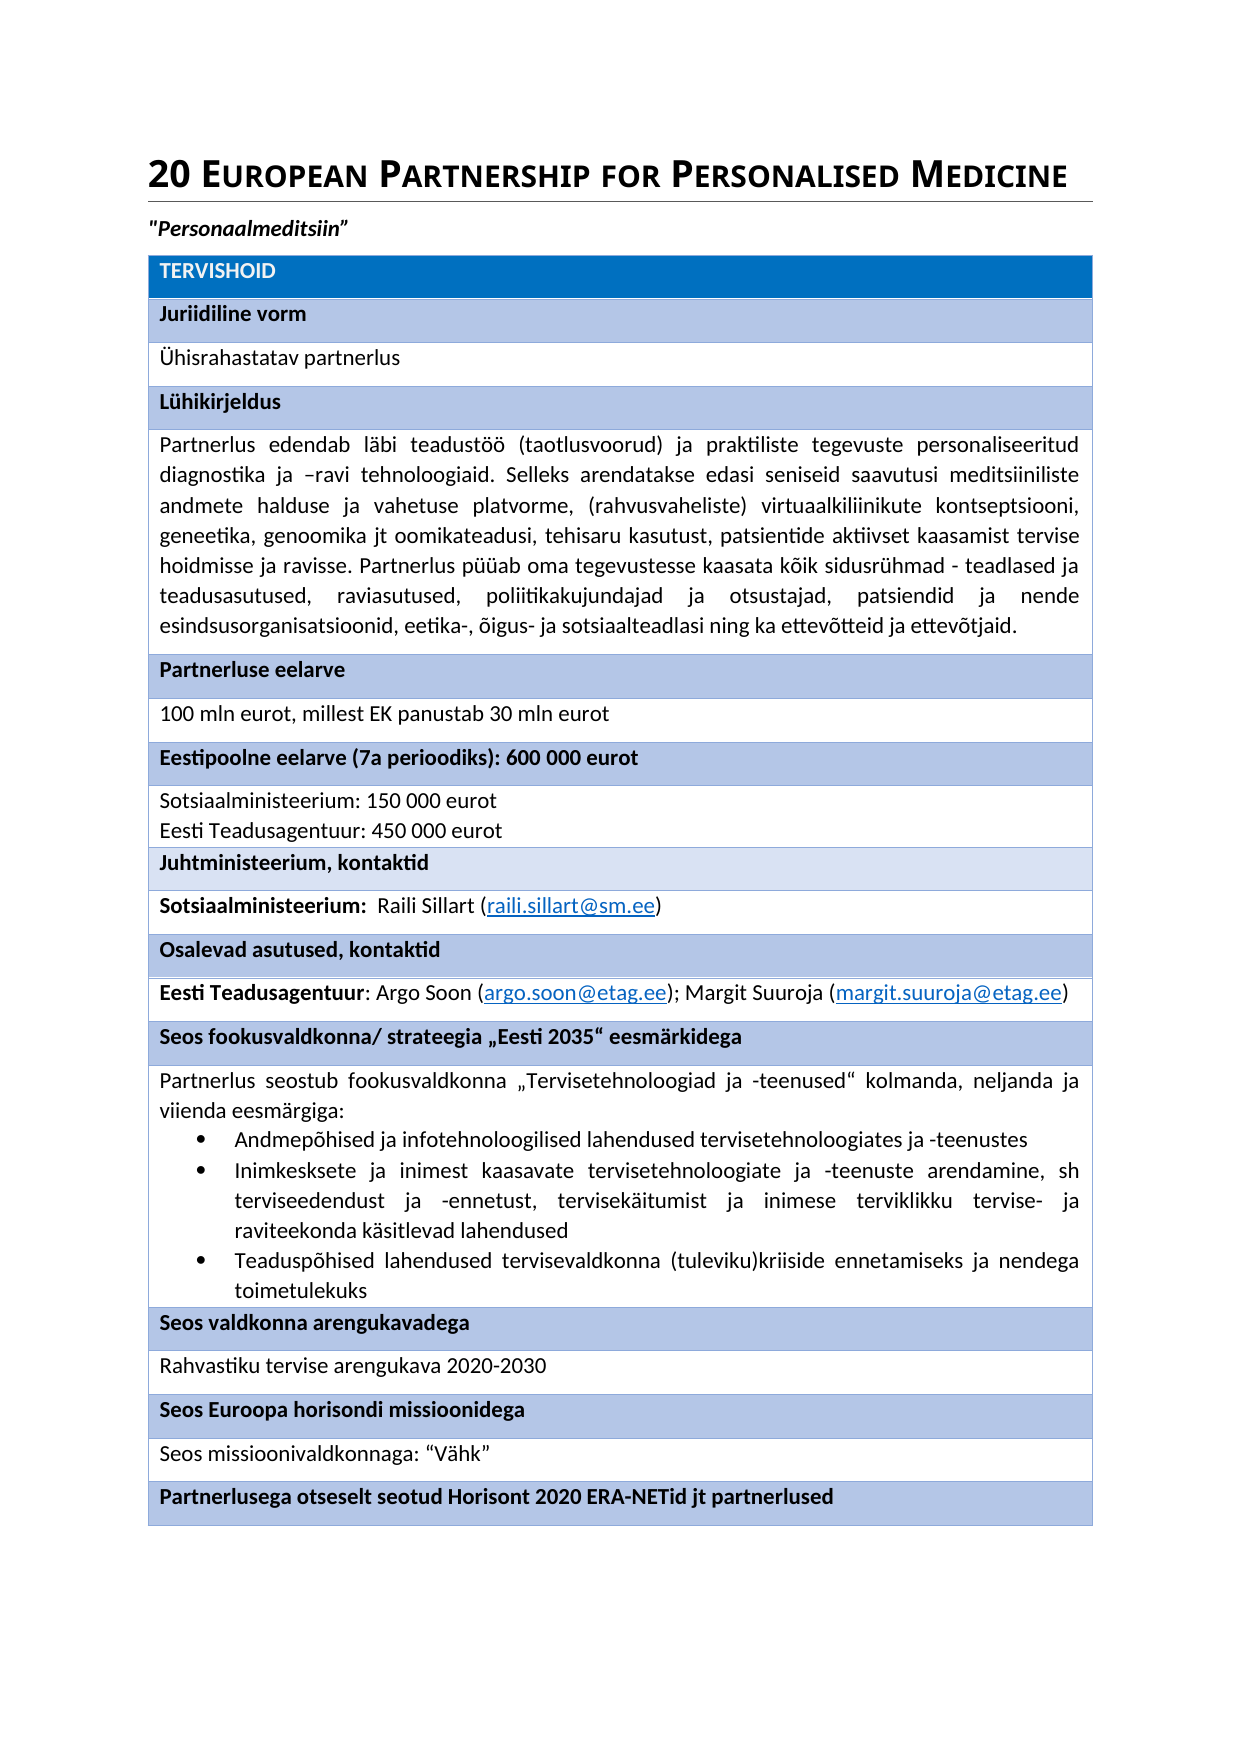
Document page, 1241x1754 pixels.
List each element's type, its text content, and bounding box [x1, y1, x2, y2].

table_cell Partnerlus edendab läbi teadustöö (taotlusvoorud) ja praktiliste tegevuste personaliseeritud diagnostika ja –ravi tehnoloogiaid. Selleks arendatakse edasi seniseid saavutusi meditsiiniliste andmete halduse ja vahetuse platvorme, (rahvusvaheliste) virtuaalkiliinikute kontseptsiooni, geneetika, genoomika jt oomikateadusi, tehisaru kasutust, patsientide aktiivset kaasamist tervise hoidmisse ja ravisse. Partnerlus püüab oma tegevustesse kaasata kõik sidusrühmad - teadlased ja teadusasutused, raviasutused, poliitikakujundajad ja otsustajad, patsiendid ja nende esindsusorganisatsioonid, eetika-, õigus- ja sotsiaalteadlasi ning ka ettevõtteid ja ettevõtjaid. [149, 430, 1092, 654]
table_cell Seos missioonivaldkonnaga: “Vähk” [149, 1439, 1092, 1481]
table_cell Seos fookusvaldkonna/ strateegia „Eesti 2035“ eesmärkidega [149, 1022, 1092, 1065]
table_cell Partnerluse eelarve [149, 655, 1092, 698]
table_cell 100 mln eurot, millest EK panustab 30 mln eurot [149, 699, 1092, 742]
table_cell Sotsiaalministeerium: 150 000 eurot Eesti Teadusagentuur: 450 000 eurot [149, 786, 1092, 847]
table_cell Juhtministeerium, kontaktid [149, 848, 1092, 890]
table_cell Partnerlus seostub fookusvaldkonna „Tervisetehnoloogiad ja -teenused“ kolmanda, neljanda ja viienda eesmärgiga: Andmepõhised ja infotehnoloogilised lahendused tervisetehnoloogiates ja -teenustes Inimkesksete ja inimest kaasavate tervisetehnoloogiate ja -teenuste arendamine, sh terviseedendust ja -ennetust, tervisekäitumist ja inimese terviklikku tervise- ja raviteekonda käsitlevad lahendused Teaduspõhised lahendused tervisevaldkonna (tuleviku)kriiside ennetamiseks ja nendega toimetulekuks [149, 1066, 1092, 1307]
table_cell Eestipoolne eelarve (7a perioodiks): 600 000 eurot [149, 743, 1092, 785]
subtitle 20 European Partnership for Personalised Medicine [148, 148, 1093, 201]
table_cell Osalevad asutused, kontaktid [149, 935, 1092, 977]
table_cell Seos Euroopa horisondi missioonidega [149, 1395, 1092, 1438]
table_cell Sotsiaalministeerium: Raili Sillart (raili.sillart@sm.ee) [149, 891, 1092, 934]
table_cell Ühisrahastatav partnerlus [149, 343, 1092, 386]
table_header TERVISHOID [149, 256, 1092, 298]
table_cell Seos valdkonna arengukavadega [149, 1308, 1092, 1350]
table_cell Rahvastiku tervise arengukava 2020-2030 [149, 1351, 1092, 1394]
table_cell Eesti Teadusagentuur: Argo Soon (argo.soon@etag.ee); Margit Suuroja (margit.suuroja@etag.ee) [149, 979, 1092, 1021]
text "Personaalmeditsiin” [148, 214, 1093, 242]
table_cell Lühikirjeldus [149, 387, 1092, 429]
table_cell Partnerlusega otseselt seotud Horisont 2020 ERA-NETid jt partnerlused [149, 1482, 1092, 1525]
table_cell Juriidiline vorm [149, 300, 1092, 342]
